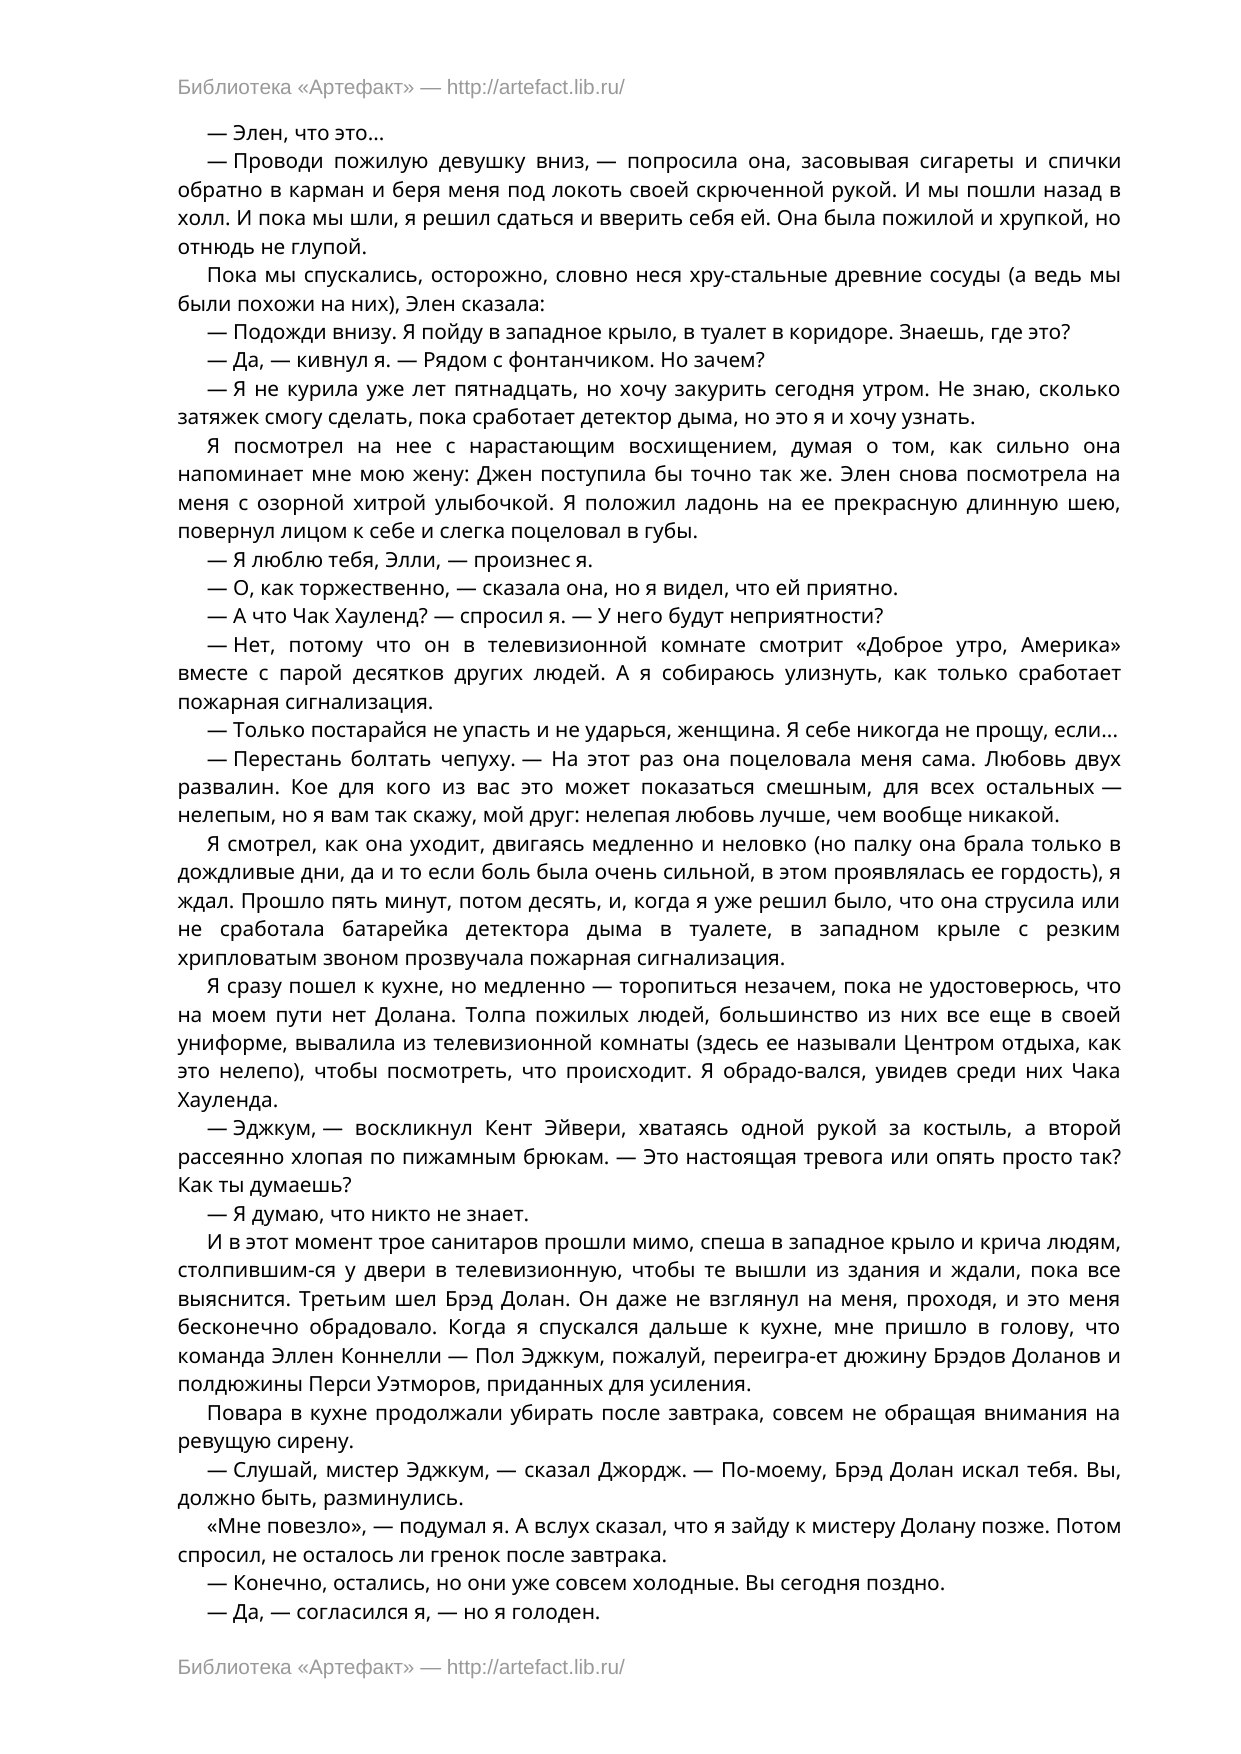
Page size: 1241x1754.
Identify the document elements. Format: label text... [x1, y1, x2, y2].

text — О, как торжественно, — сказала она, но я видел, что ей приятно. [177, 573, 1122, 602]
text Я сразу пошел к кухне, но медленно — торопиться незачем, пока не удостоверюсь, что на моем пути нет Долана. Толпа пожилых людей, большинство из них все еще в своей униформе, вывалила из телевизионной комнаты (здесь ее называли Центром отдыха, как это нелепо), чтобы посмотреть, что происходит. Я обрадо-вался, увидев среди них Чака Хауленда. [177, 971, 1122, 1113]
text — Элен, что это... [177, 118, 1122, 147]
text — Да, — согласился я, — но я голоден. [177, 1597, 1122, 1625]
text И в этот момент трое санитаров прошли мимо, спеша в западное крыло и крича людям, столпившим-ся у двери в телевизионную, чтобы те вышли из здания и ждали, пока все выяснится. Третьим шел Брэд Долан. Он даже не взглянул на меня, проходя, и это меня бесконечно обрадовало. Когда я спускался дальше к кухне, мне пришло в голову, что команда Эллен Коннелли — Пол Эджкум, пожалуй, переигра-ет дюжину Брэдов Доланов и полдюжины Перси Уэтморов, приданных для усиления. [177, 1227, 1122, 1398]
text Я смотрел, как она уходит, двигаясь медленно и неловко (но палку она брала только в дождливые дни, да и то если боль была очень сильной, в этом проявлялась ее гордость), я ждал. Прошло пять минут, потом десять, и, когда я уже решил было, что она струсила или не сработала батарейка детектора дыма в туалете, в западном крыле с резким хрипловатым звоном прозвучала пожарная сигнализация. [177, 829, 1122, 971]
text — Да, — кивнул я. — Рядом с фонтанчиком. Но зачем? [177, 346, 1122, 374]
text — Я люблю тебя, Элли, — произнес я. [177, 545, 1122, 573]
text — А что Чак Хауленд? — спросил я. — У него будут неприятности? [177, 602, 1122, 630]
text — Подожди внизу. Я пойду в западное крыло, в туалет в коридоре. Знаешь, где это? [177, 317, 1122, 346]
text — Перестань болтать чепуху. — На этот раз она поцеловала меня сама. Любовь двух развалин. Кое для кого из вас это может показаться смешным, для всех остальных — нелепым, но я вам так скажу, мой друг: нелепая любовь лучше, чем вообще никакой. [177, 744, 1122, 829]
text — Конечно, остались, но они уже совсем холодные. Вы сегодня поздно. [177, 1568, 1122, 1597]
text — Эджкум, — воскликнул Кент Эйвери, хватаясь одной рукой за костыль, а второй рассеянно хлопая по пижамным брюкам. — Это настоящая тревога или опять просто так? Как ты думаешь? [177, 1113, 1122, 1199]
text — Проводи пожилую девушку вниз, — попросила она, засовывая сигареты и спички обратно в карман и беря меня под локоть своей скрюченной рукой. И мы пошли назад в холл. И пока мы шли, я решил сдаться и вверить себя ей. Она была пожилой и хрупкой, но отнюдь не глупой. [177, 147, 1122, 260]
text Пока мы спускались, осторожно, словно неся хру-стальные древние сосуды (а ведь мы были похожи на них), Элен сказала: [177, 260, 1122, 317]
text — Нет, потому что он в телевизионной комнате смотрит «Доброе утро, Америка» вместе с парой десятков других людей. А я собираюсь улизнуть, как только сработает пожарная сигнализация. [177, 630, 1122, 715]
text — Я думаю, что никто не знает. [177, 1199, 1122, 1227]
text Повара в кухне продолжали убирать после завтрака, совсем не обращая внимания на ревущую сирену. [177, 1398, 1122, 1455]
text — Я не курила уже лет пятнадцать, но хочу закурить сегодня утром. Не знаю, сколько затяжек смогу сделать, пока сработает детектор дыма, но это я и хочу узнать. [177, 374, 1122, 431]
text — Слушай, мистер Эджкум, — сказал Джордж. — По-моему, Брэд Долан искал тебя. Вы, должно быть, разминулись. [177, 1455, 1122, 1512]
text — Только постарайся не упасть и не ударься, женщина. Я себе никогда не прощу, если... [177, 715, 1122, 744]
text Я посмотрел на нее с нарастающим восхищением, думая о том, как сильно она напоминает мне мою жену: Джен поступила бы точно так же. Элен снова посмотрела на меня с озорной хитрой улыбочкой. Я положил ладонь на ее прекрасную длинную шею, повернул лицом к себе и слегка поцеловал в губы. [177, 431, 1122, 545]
text «Мне повезло», — подумал я. А вслух сказал, что я зайду к мистеру Долану позже. Потом спросил, не осталось ли гренок после завтрака. [177, 1512, 1122, 1568]
